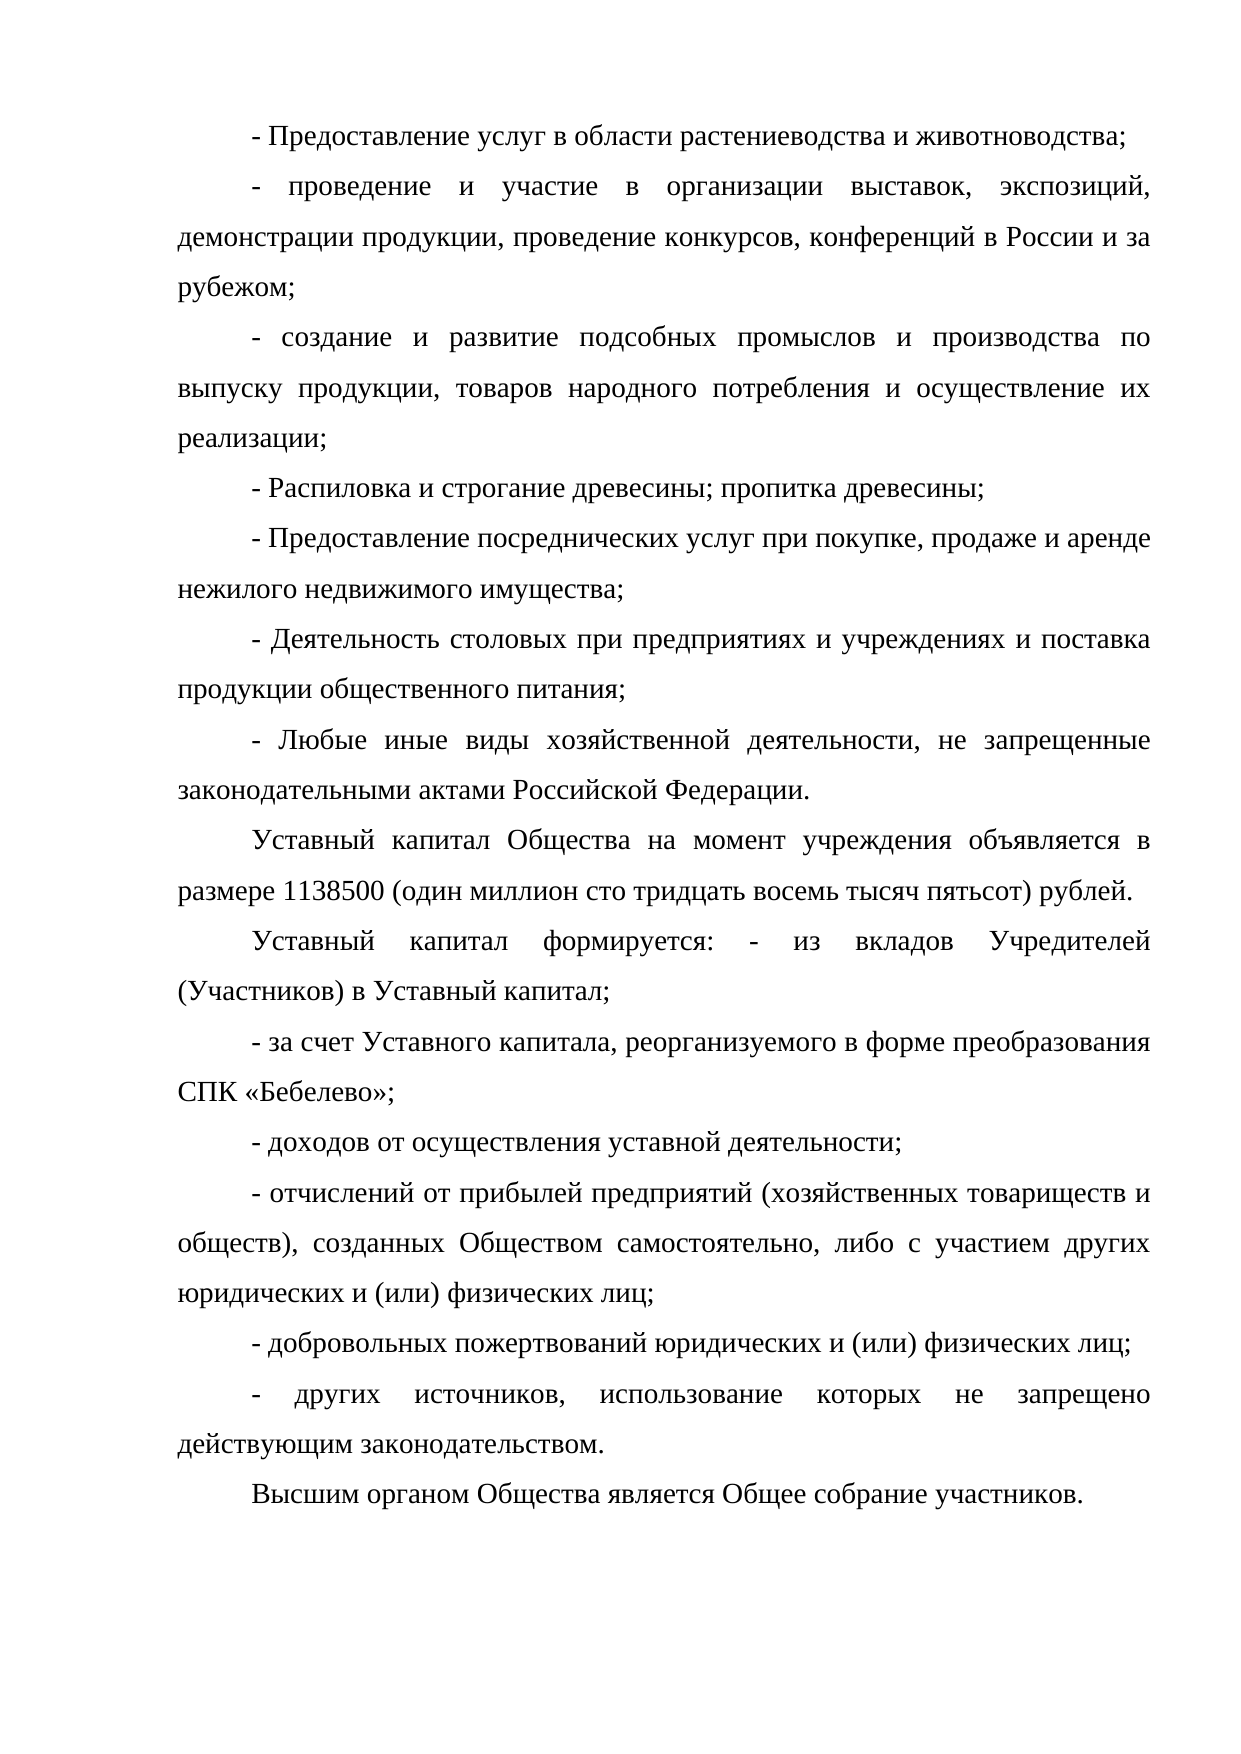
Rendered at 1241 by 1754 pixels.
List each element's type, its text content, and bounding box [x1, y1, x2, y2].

text - отчислений от прибылей предприятий (хозяйственных товариществ и обществ), созданных Обществом самостоятельно, либо с участием других юридических и (или) физических лиц; [177, 1175, 1152, 1309]
text - за счет Уставного капитала, реорганизуемого в форме преобразования СПК «Бебелево»; [177, 1024, 1152, 1108]
text - проведение и участие в организации выставок, экспозиций, демонстрации продукции, проведение конкурсов, конференций в России и за рубежом; [177, 168, 1152, 303]
text - Деятельность столовых при предприятиях и учреждениях и поставка продукции общественного питания; [177, 621, 1152, 705]
text - Предоставление услуг в области растениеводства и животноводства; [177, 118, 1152, 152]
text - добровольных пожертвований юридических и (или) физических лиц; [177, 1326, 1152, 1359]
text - других источников, использование которых не запрещено действующим законодательством. [177, 1376, 1152, 1460]
text - доходов от осуществления уставной деятельности; [177, 1124, 1152, 1158]
text Уставный капитал Общества на момент учреждения объявляется в размере 1138500 (один миллион сто тридцать восемь тысяч пятьсот) рублей. [177, 822, 1152, 906]
text Высшим органом Общества является Общее собрание участников. [177, 1477, 1152, 1510]
text - Любые иные виды хозяйственной деятельности, не запрещенные законодательными актами Российской Федерации. [177, 722, 1152, 806]
text - создание и развитие подсобных промыслов и производства по выпуску продукции, товаров народного потребления и осуществление их реализации; [177, 319, 1152, 453]
text - Распиловка и строгание древесины; пропитка древесины; [177, 470, 1152, 504]
text - Предоставление посреднических услуг при покупке, продаже и аренде нежилого недвижимого имущества; [177, 521, 1152, 604]
text Уставный капитал формируется: - из вкладов Учредителей (Участников) в Уставный капитал; [177, 923, 1152, 1007]
